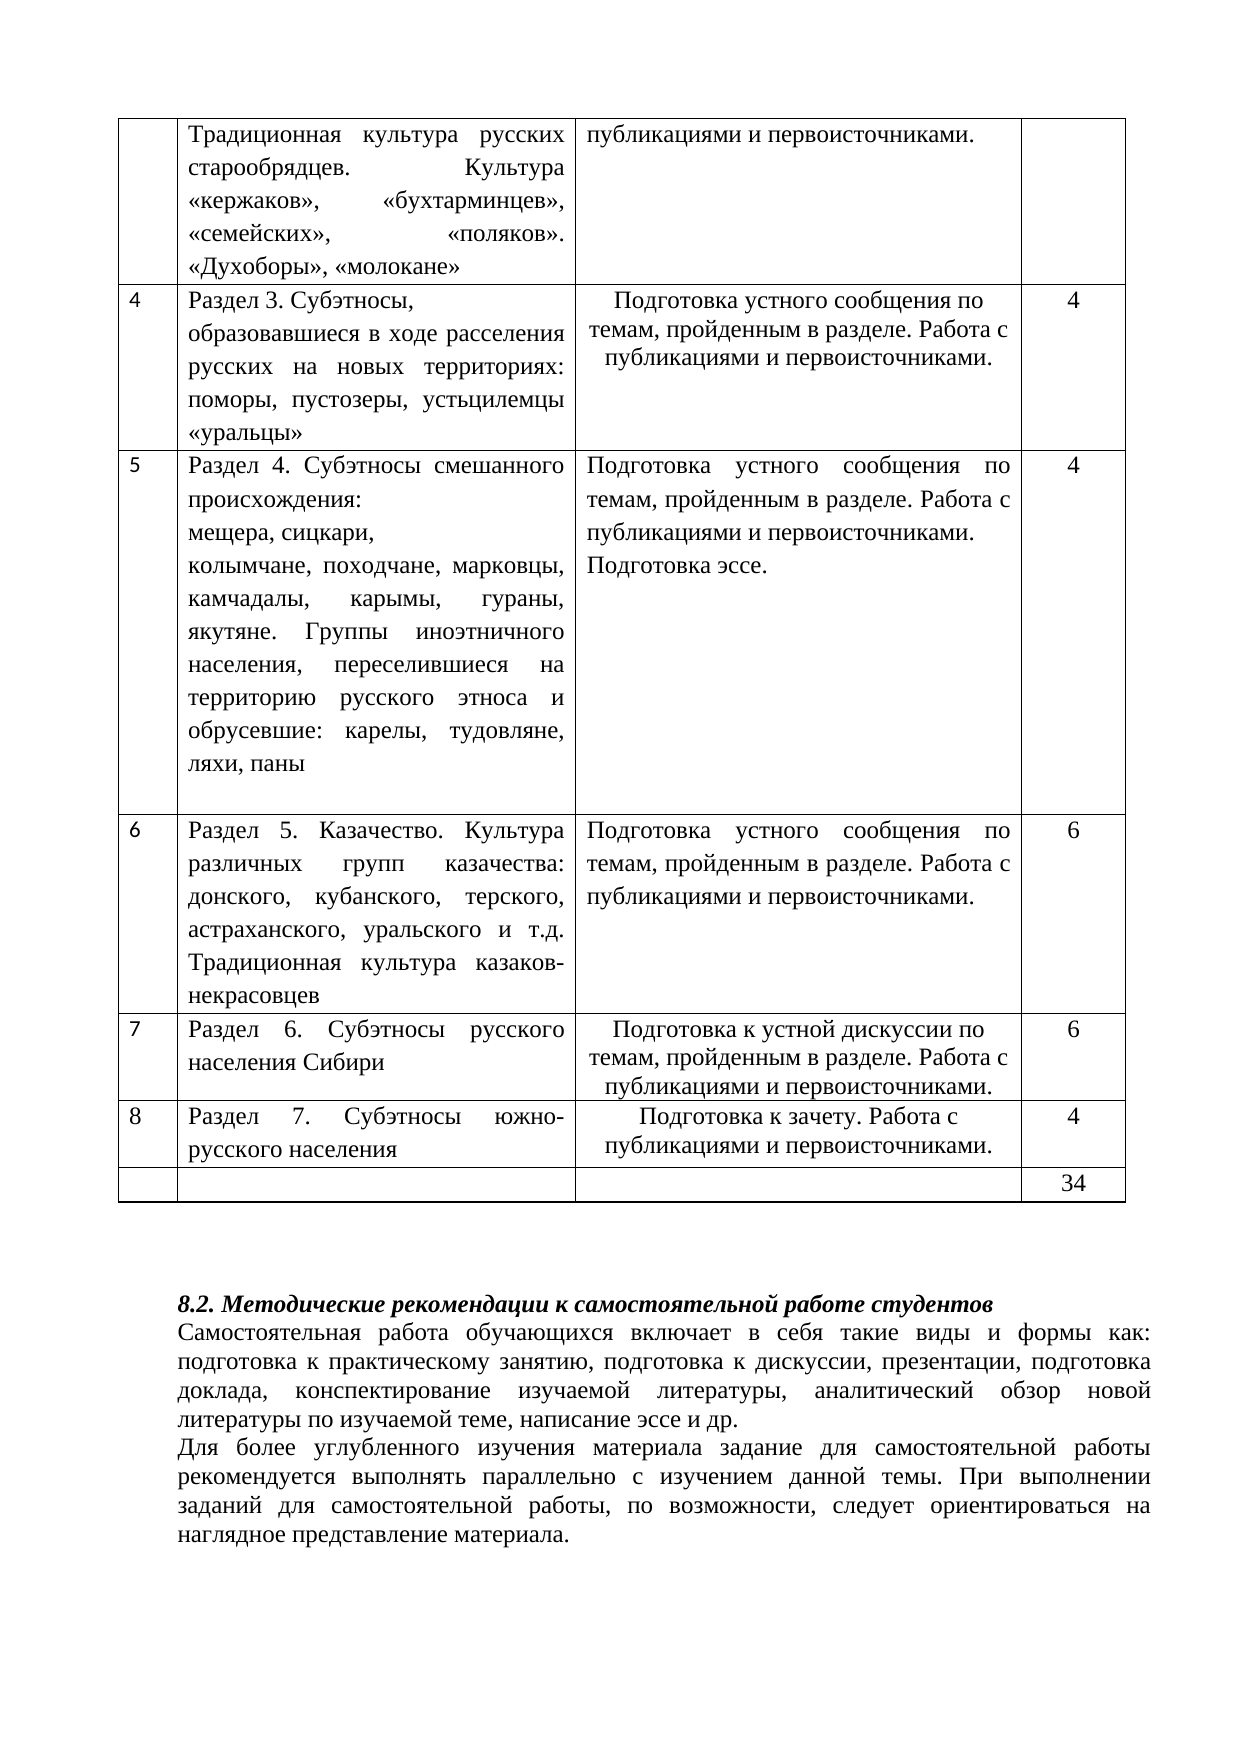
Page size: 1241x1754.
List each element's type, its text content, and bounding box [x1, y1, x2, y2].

table_cell 34 [1022, 1168, 1125, 1201]
table_cell [576, 1168, 1021, 1201]
text Для более углубленного изучения материала задание для самостоятельной работы рекомендуется выполнять параллельно с изучением данной темы. При выполнении заданий для самостоятельной работы, по возможности, следует ориентироваться на наглядное представление материала. [177, 1432, 1152, 1547]
table_cell Подготовка к зачету. Работа с публикациями и первоисточниками. [576, 1101, 1021, 1167]
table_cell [178, 119, 575, 284]
table_cell Подготовка к устной дискуссии по темам, пройденным в разделе. Работа с публикациями и первоисточниками. [576, 1014, 1021, 1100]
table_cell 6 [1022, 1014, 1125, 1100]
table_cell Подготовка устного сообщения по темам, пройденным в разделе. Работа с публикациями и первоисточниками. [576, 815, 1021, 1013]
table_cell Подготовка устного сообщения по темам, пройденным в разделе. Работа с публикациями и первоисточниками. Подготовка эссе. [576, 451, 1021, 814]
table_cell 4 [1022, 451, 1125, 814]
table_cell Раздел 7. Субэтносы южно-русского населения [178, 1101, 575, 1167]
table_cell 6 [119, 815, 177, 1013]
table_cell Подготовка устного сообщения по темам, пройденным в разделе. Работа с публикациями и первоисточниками. [576, 285, 1021, 449]
text 8.2. Методические рекомендации к самостоятельной работе студентов [177, 1289, 1152, 1317]
table_cell Раздел 3. Субэтносы, образовавшиеся в ходе расселения русских на новых территориях: поморы, пустозеры, устьцилемцы «уральцы» [178, 285, 575, 449]
table_cell 4 [1022, 285, 1125, 449]
table_cell Раздел 5. Казачество. Культура различных групп казачества: донского, кубанского, терского, астраханского, уральского и т.д. Традиционная культура казаков-некрасовцев [178, 815, 575, 1013]
table_cell 3 [119, 119, 177, 284]
table_cell 5 [119, 451, 177, 814]
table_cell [576, 119, 1021, 284]
table_cell Раздел 4. Субэтносы смешанного происхождения: мещера, сицкари, колымчане, походчане, марковцы, камчадалы, карымы, гураны, якутяне. Группы иноэтничного населения, переселившиеся на территорию русского этноса и обрусевшие: карелы, тудовляне, ляхи, паны [178, 451, 575, 814]
table_cell 8 [119, 1101, 177, 1167]
table_cell 4 [1022, 1101, 1125, 1167]
table_cell 4 [119, 285, 177, 449]
table_cell [178, 1168, 575, 1201]
table_cell 7 [119, 1014, 177, 1100]
text Самостоятельная работа обучающихся включает в себя такие виды и формы как: подготовка к практическому занятию, подготовка к дискуссии, презентации, подготовка доклада, конспектирование изучаемой литературы, аналитический обзор новой литературы по изучаемой теме, написание эссе и др. [177, 1317, 1152, 1432]
table_cell Раздел 6. Субэтносы русского населения Сибири [178, 1014, 575, 1100]
table_cell 6 [1022, 815, 1125, 1013]
table_cell 4 [1022, 119, 1125, 284]
table_cell [119, 1168, 177, 1201]
